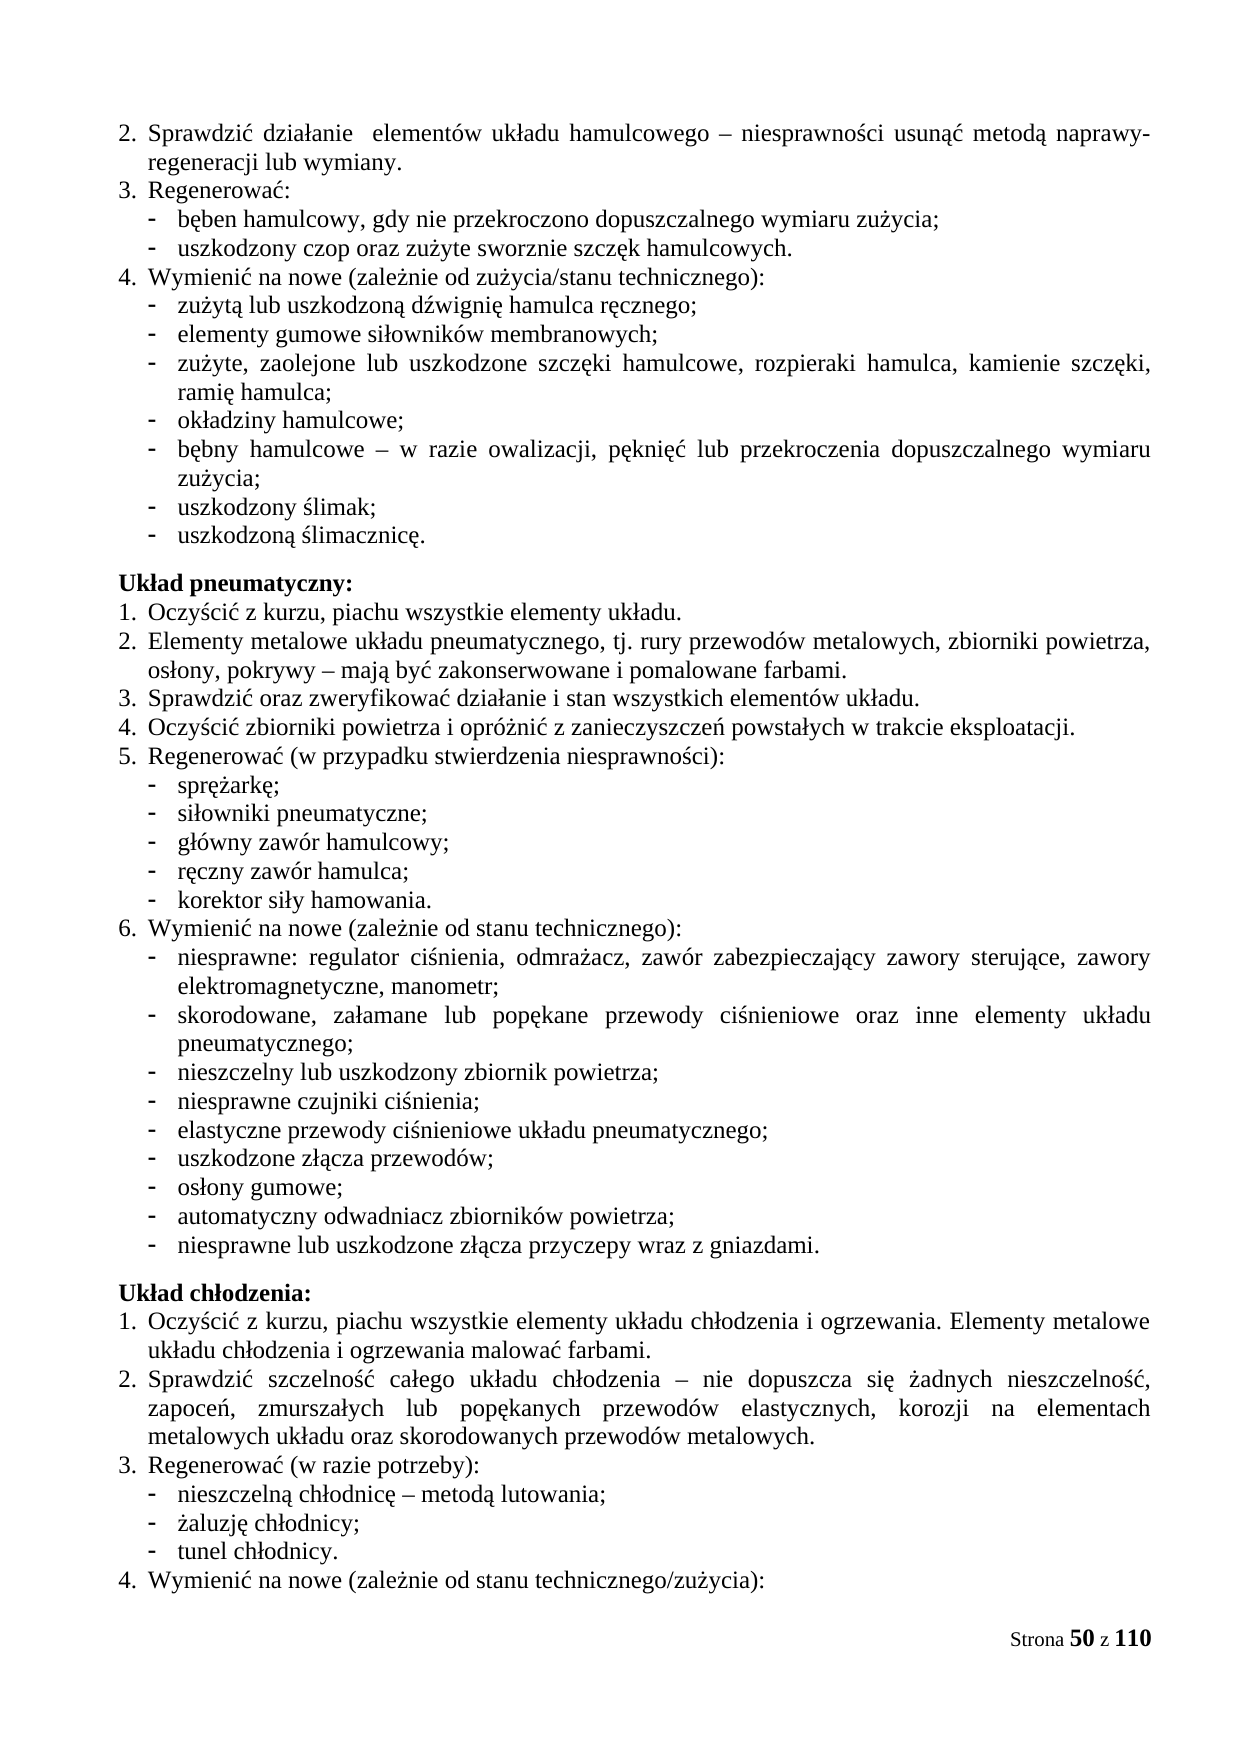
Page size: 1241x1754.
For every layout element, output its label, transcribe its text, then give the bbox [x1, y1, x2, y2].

list uszkodzoną ślimacznicę. [148, 521, 1152, 549]
list Oczyścić z kurzu, piachu wszystkie elementy układu chłodzenia i ogrzewania. Elementy metalowe układu chłodzenia i ogrzewania malować farbami. [118, 1306, 1152, 1364]
list Wymienić na nowe (zależnie od stanu technicznego): [118, 913, 1152, 942]
list bębny hamulcowe – w razie owalizacji, pęknięć lub przekroczenia dopuszczalnego wymiaru zużycia; [148, 434, 1152, 492]
list automatyczny odwadniacz zbiorników powietrza; [148, 1201, 1152, 1230]
list Sprawdzić działanie elementów układu hamulcowego – niesprawności usunąć metodą naprawy-regeneracji lub wymiany. [118, 118, 1152, 176]
list skorodowane, załamane lub popękane przewody ciśnieniowe oraz inne elementy układu pneumatycznego; [148, 1000, 1152, 1057]
list okładziny hamulcowe; [148, 406, 1152, 434]
list nieszczelny lub uszkodzony zbiornik powietrza; [148, 1057, 1152, 1086]
list elementy gumowe siłowników membranowych; [148, 319, 1152, 348]
list uszkodzony czop oraz zużyte sworznie szczęk hamulcowych. [148, 233, 1152, 262]
text Układ pneumatyczny: [118, 568, 1152, 597]
list główny zawór hamulcowy; [148, 827, 1152, 856]
list zużyte, zaolejone lub uszkodzone szczęki hamulcowe, rozpieraki hamulca, kamienie szczęki, ramię hamulca; [148, 348, 1152, 406]
list uszkodzony ślimak; [148, 492, 1152, 521]
list Regenerować (w przypadku stwierdzenia niesprawności): [118, 741, 1152, 770]
list Sprawdzić oraz zweryfikować działanie i stan wszystkich elementów układu. [118, 683, 1152, 712]
text Układ chłodzenia: [118, 1278, 1152, 1306]
list Wymienić na nowe (zależnie od zużycia/stanu technicznego): [118, 262, 1152, 291]
list bęben hamulcowy, gdy nie przekroczono dopuszczalnego wymiaru zużycia; [148, 204, 1152, 233]
list ręczny zawór hamulca; [148, 856, 1152, 885]
list niesprawne lub uszkodzone złącza przyczepy wraz z gniazdami. [148, 1230, 1152, 1258]
list sprężarkę; [148, 770, 1152, 798]
list elastyczne przewody ciśnieniowe układu pneumatycznego; [148, 1115, 1152, 1143]
list Regenerować: [118, 176, 1152, 204]
list uszkodzone złącza przewodów; [148, 1143, 1152, 1172]
list nieszczelną chłodnicę – metodą lutowania; [148, 1479, 1152, 1508]
list żaluzję chłodnicy; [148, 1508, 1152, 1536]
list Oczyścić z kurzu, piachu wszystkie elementy układu. [118, 597, 1152, 626]
list korektor siły hamowania. [148, 885, 1152, 913]
list niesprawne: regulator ciśnienia, odmrażacz, zawór zabezpieczający zawory sterujące, zawory elektromagnetyczne, manometr; [148, 942, 1152, 1000]
list Wymienić na nowe (zależnie od stanu technicznego/zużycia): [118, 1565, 1152, 1594]
list tunel chłodnicy. [148, 1536, 1152, 1565]
list zużytą lub uszkodzoną dźwignię hamulca ręcznego; [148, 291, 1152, 319]
list siłowniki pneumatyczne; [148, 798, 1152, 827]
list niesprawne czujniki ciśnienia; [148, 1086, 1152, 1115]
list osłony gumowe; [148, 1172, 1152, 1201]
list Regenerować (w razie potrzeby): [118, 1450, 1152, 1479]
list Oczyścić zbiorniki powietrza i opróżnić z zanieczyszczeń powstałych w trakcie eksploatacji. [118, 712, 1152, 741]
list Elementy metalowe układu pneumatycznego, tj. rury przewodów metalowych, zbiorniki powietrza, osłony, pokrywy – mają być zakonserwowane i pomalowane farbami. [118, 626, 1152, 683]
list Sprawdzić szczelność całego układu chłodzenia – nie dopuszcza się żadnych nieszczelność, zapoceń, zmurszałych lub popękanych przewodów elastycznych, korozji na elementach metalowych układu oraz skorodowanych przewodów metalowych. [118, 1364, 1152, 1450]
